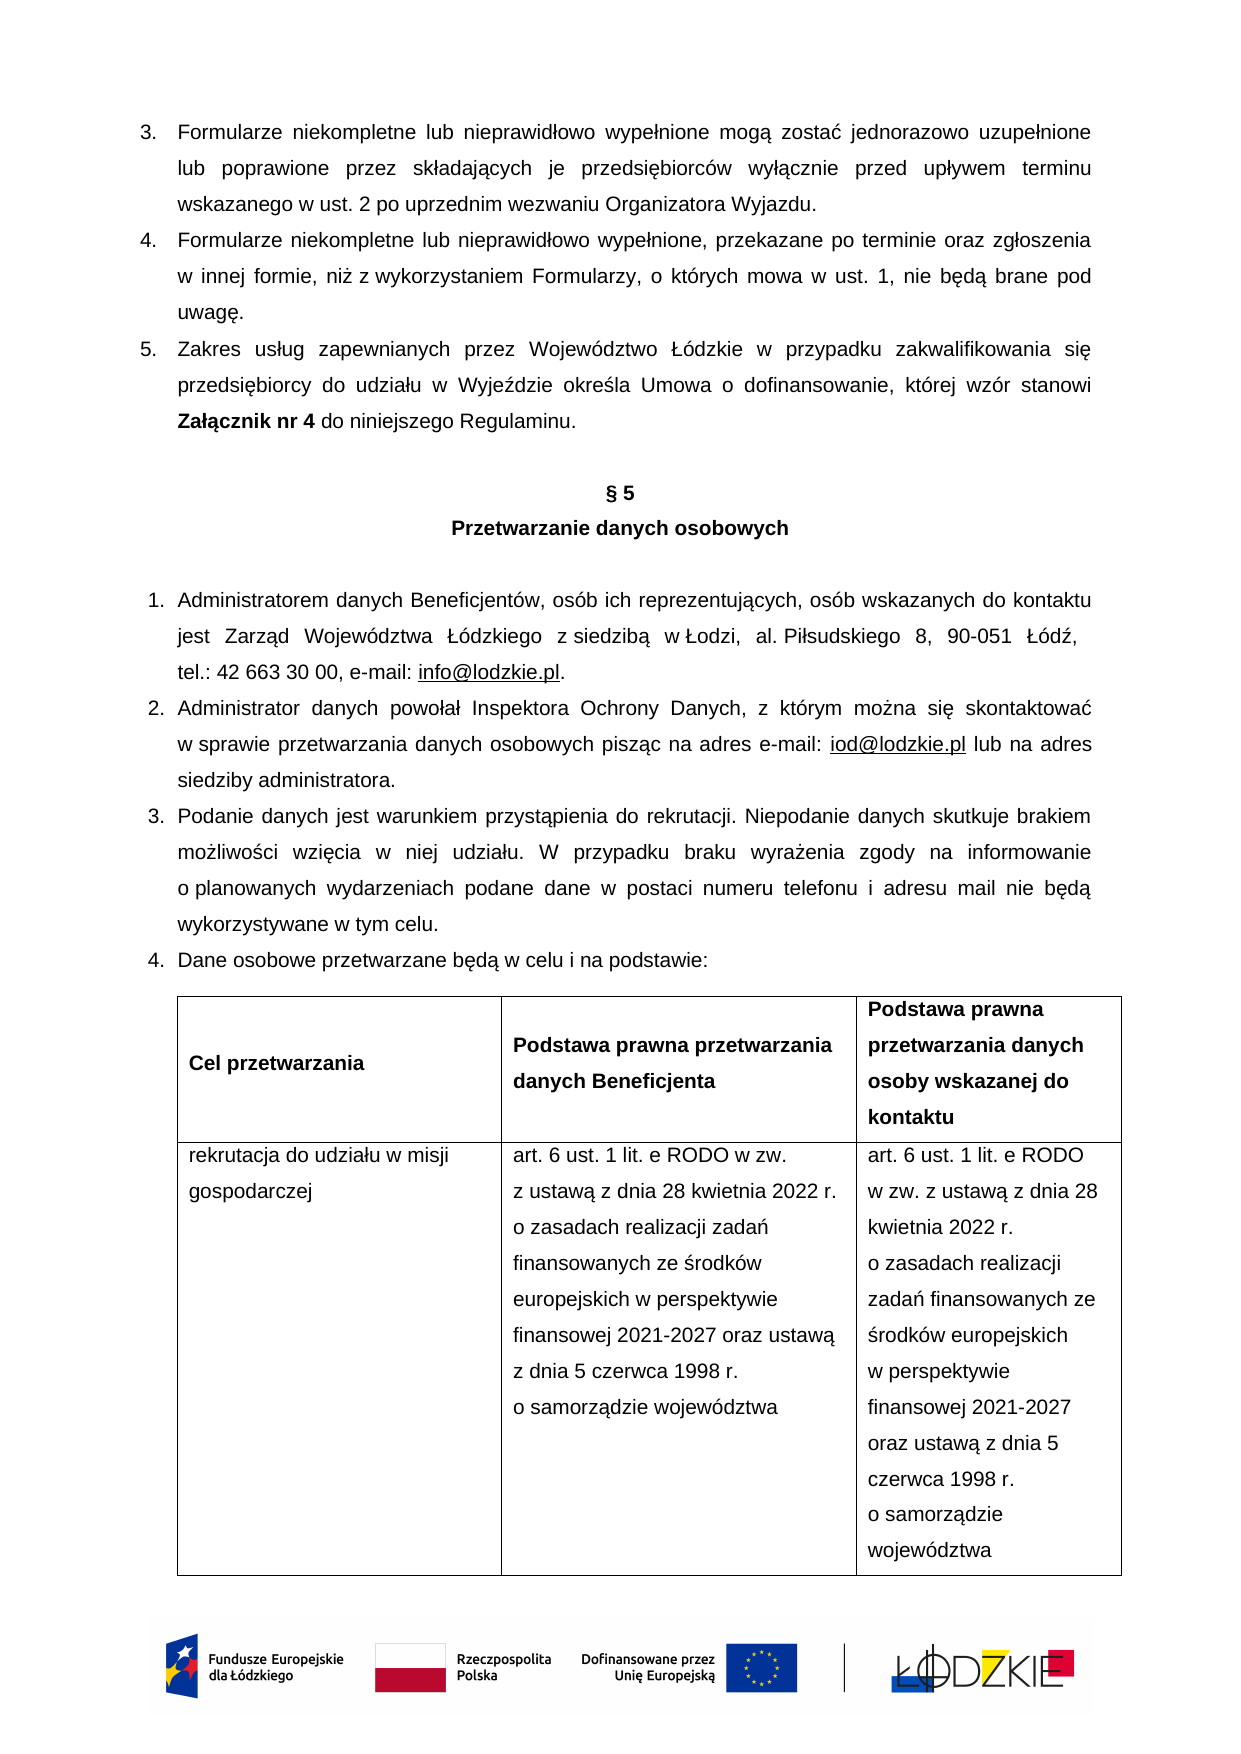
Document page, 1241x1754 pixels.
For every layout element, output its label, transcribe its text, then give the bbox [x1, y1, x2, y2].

list Administratorem danych Beneficjentów, osób ich reprezentujących, osób wskazanych do kontaktu jest Zarząd Województwa Łódzkiego z siedzibą w Łodzi, al. Piłsudskiego 8, 90-051 Łódź, tel.: 42 663 30 00, e-mail: info@lodzkie.pl. [148, 588, 1092, 684]
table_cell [178, 1143, 501, 1575]
list Administrator danych powołał Inspektora Ochrony Danych, z którym można się skontaktować w sprawie przetwarzania danych osobowych pisząc na adres e-mail: iod@lodzkie.pl lub na adres siedziby administratora. [148, 696, 1092, 792]
table_header Podstawa prawna przetwarzania danych Beneficjenta [502, 997, 856, 1142]
list Podanie danych jest warunkiem przystąpienia do rekrutacji. Niepodanie danych skutkuje brakiem możliwości wzięcia w niej udziału. W przypadku braku wyrażenia zgody na informowanie o planowanych wydarzeniach podane dane w postaci numeru telefonu i adresu mail nie będą wykorzystywane w tym celu. [148, 804, 1092, 936]
text Przetwarzanie danych osobowych [148, 516, 1092, 540]
list Dane osobowe przetwarzane będą w celu i na podstawie: [148, 947, 1092, 971]
list Zakres usług zapewnianych przez Województwo Łódzkie w przypadku zakwalifikowania się przedsiębiorcy do udziału w Wyjeździe określa Umowa o dofinansowanie, której wzór stanowi Załącznik nr 4 do niniejszego Regulaminu. [140, 337, 1092, 432]
table_header Cel przetwarzania [178, 997, 501, 1142]
text § 5 [606, 480, 1092, 504]
list Formularze niekompletne lub nieprawidłowo wypełnione, przekazane po terminie oraz zgłoszenia w innej formie, niż z wykorzystaniem Formularzy, o których mowa w ust. 1, nie będą brane pod uwagę. [140, 228, 1092, 324]
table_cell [502, 1143, 856, 1575]
table_header Podstawa prawna przetwarzania danych osoby wskazanej do kontaktu [857, 997, 1121, 1142]
picture [147, 1617, 1093, 1715]
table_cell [857, 1143, 1121, 1575]
list Formularze niekompletne lub nieprawidłowo wypełnione mogą zostać jednorazowo uzupełnione lub poprawione przez składających je przedsiębiorców wyłącznie przed upływem terminu wskazanego w ust. 2 po uprzednim wezwaniu Organizatora Wyjazdu. [140, 120, 1092, 216]
